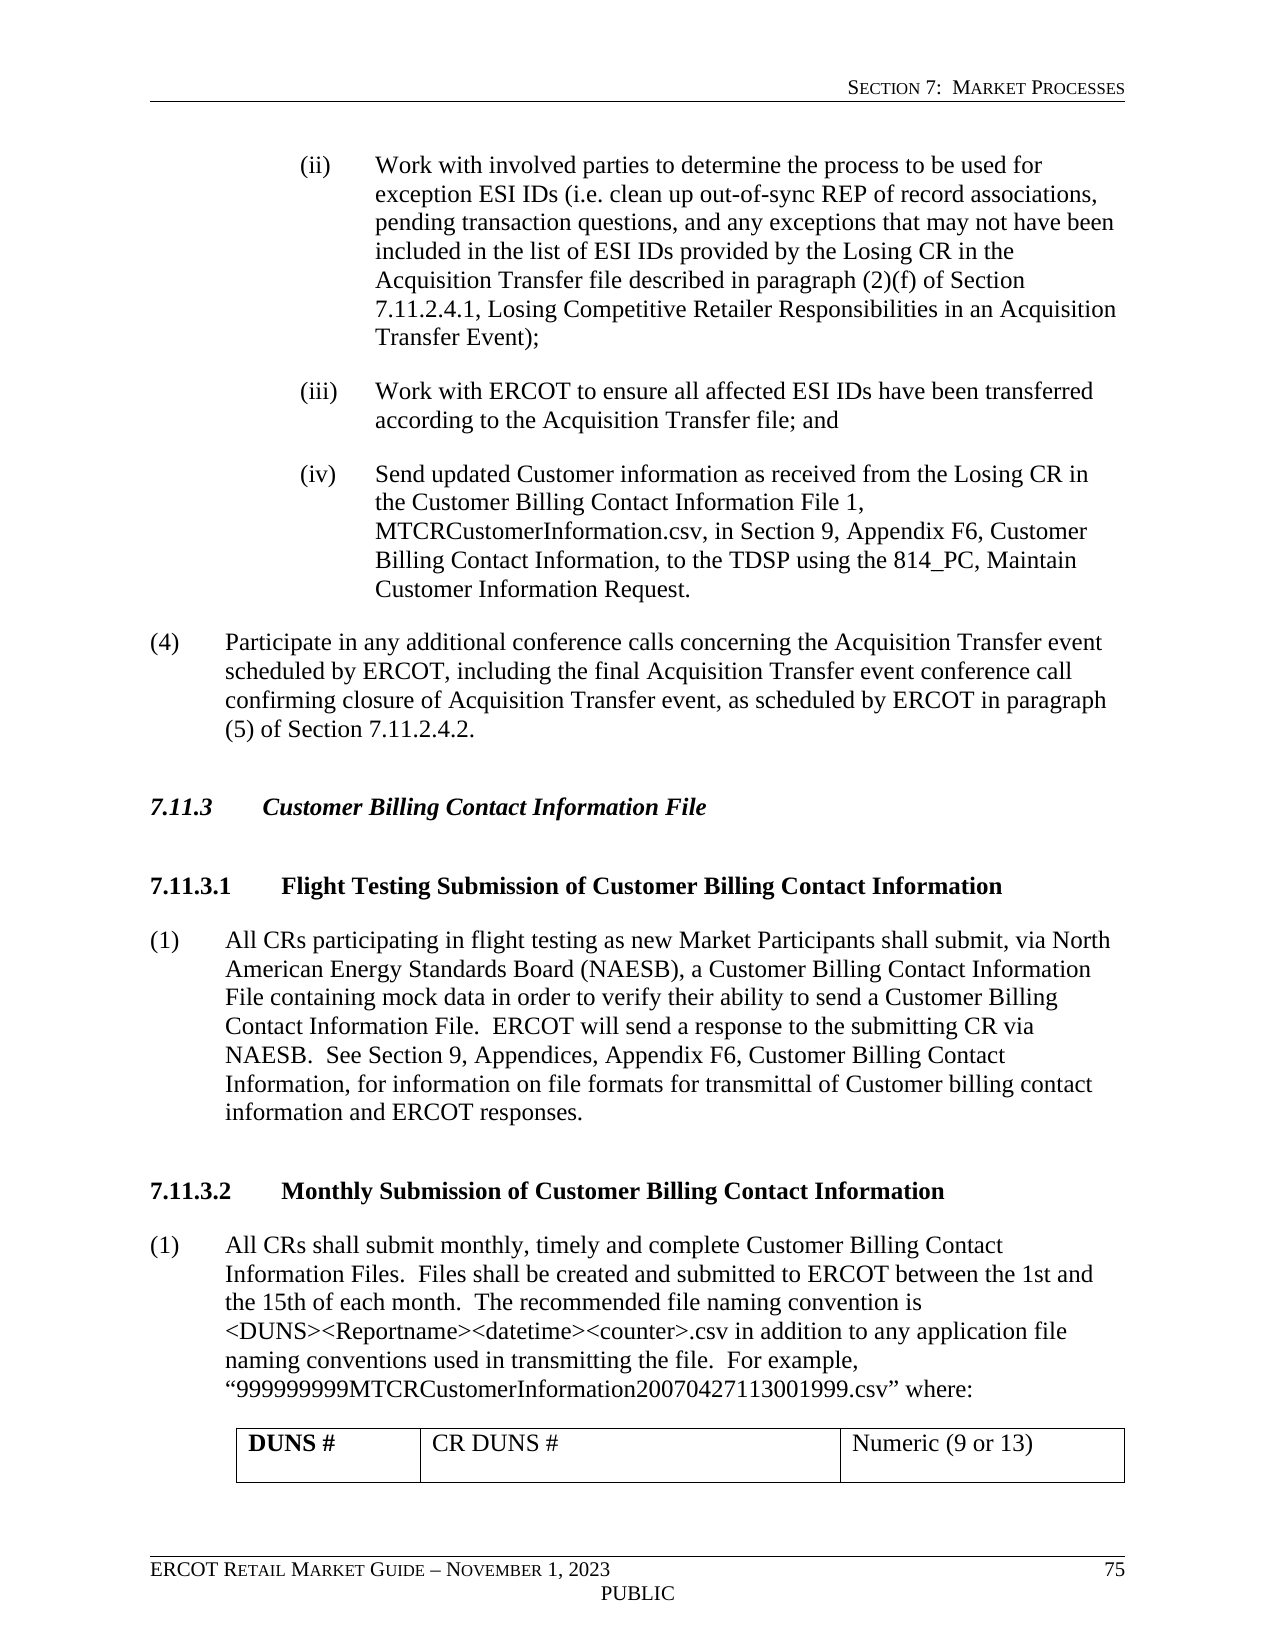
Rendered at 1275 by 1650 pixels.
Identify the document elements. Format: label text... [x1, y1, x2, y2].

table_header DUNS # [237, 1429, 420, 1482]
text 7.11.3.2 Monthly Submission of Customer Billing Contact Information [150, 1176, 1125, 1205]
text (ii) Work with involved parties to determine the process to be used for exception ESI IDs (i.e. clean up out-of-sync REP of record associations, pending transaction questions, and any exceptions that may not have been included in the list of ESI IDs provided by the Losing CR in the Acquisition Transfer file described in paragraph (2)(f) of Section 7.11.2.4.1, Losing Competitive Retailer Responsibilities in an Acquisition Transfer Event); [300, 150, 1125, 351]
text (iii) Work with ERCOT to ensure all affected ESI IDs have been transferred according to the Acquisition Transfer file; and [300, 376, 1125, 434]
text 7.11.3 Customer Billing Contact Information File [150, 792, 1125, 821]
text 7.11.3.1 Flight Testing Submission of Customer Billing Contact Information [150, 871, 1125, 900]
text (iv) Send updated Customer information as received from the Losing CR in the Customer Billing Contact Information File 1, MTCRCustomerInformation.csv, in Section 9, Appendix F6, Customer Billing Contact Information, to the TDSP using the 814_PC, Maintain Customer Information Request. [300, 459, 1125, 602]
text (4) Participate in any additional conference calls concerning the Acquisition Transfer event scheduled by ERCOT, including the final Acquisition Transfer event conference call confirming closure of Acquisition Transfer event, as scheduled by ERCOT in paragraph (5) of Section 7.11.2.4.2. [150, 627, 1125, 742]
text (1) All CRs participating in flight testing as new Market Participants shall submit, via North American Energy Standards Board (NAESB), a Customer Billing Contact Information File containing mock data in order to verify their ability to send a Customer Billing Contact Information File. ERCOT will send a response to the submitting CR via NAESB. See Section 9, Appendices, Appendix F6, Customer Billing Contact Information, for information on file formats for transmittal of Customer billing contact information and ERCOT responses. [150, 925, 1125, 1126]
table_header Numeric (9 or 13) [841, 1429, 1124, 1482]
table_header CR DUNS # [421, 1429, 840, 1482]
text (1) All CRs shall submit monthly, timely and complete Customer Billing Contact Information Files. Files shall be created and submitted to ERCOT between the 1st and the 15th of each month. The recommended file naming convention is <DUNS><Reportname><datetime><counter>.csv in addition to any application file naming conventions used in transmitting the file. For example, “999999999MTCRCustomerInformation20070427113001999.csv” where: [150, 1230, 1125, 1402]
